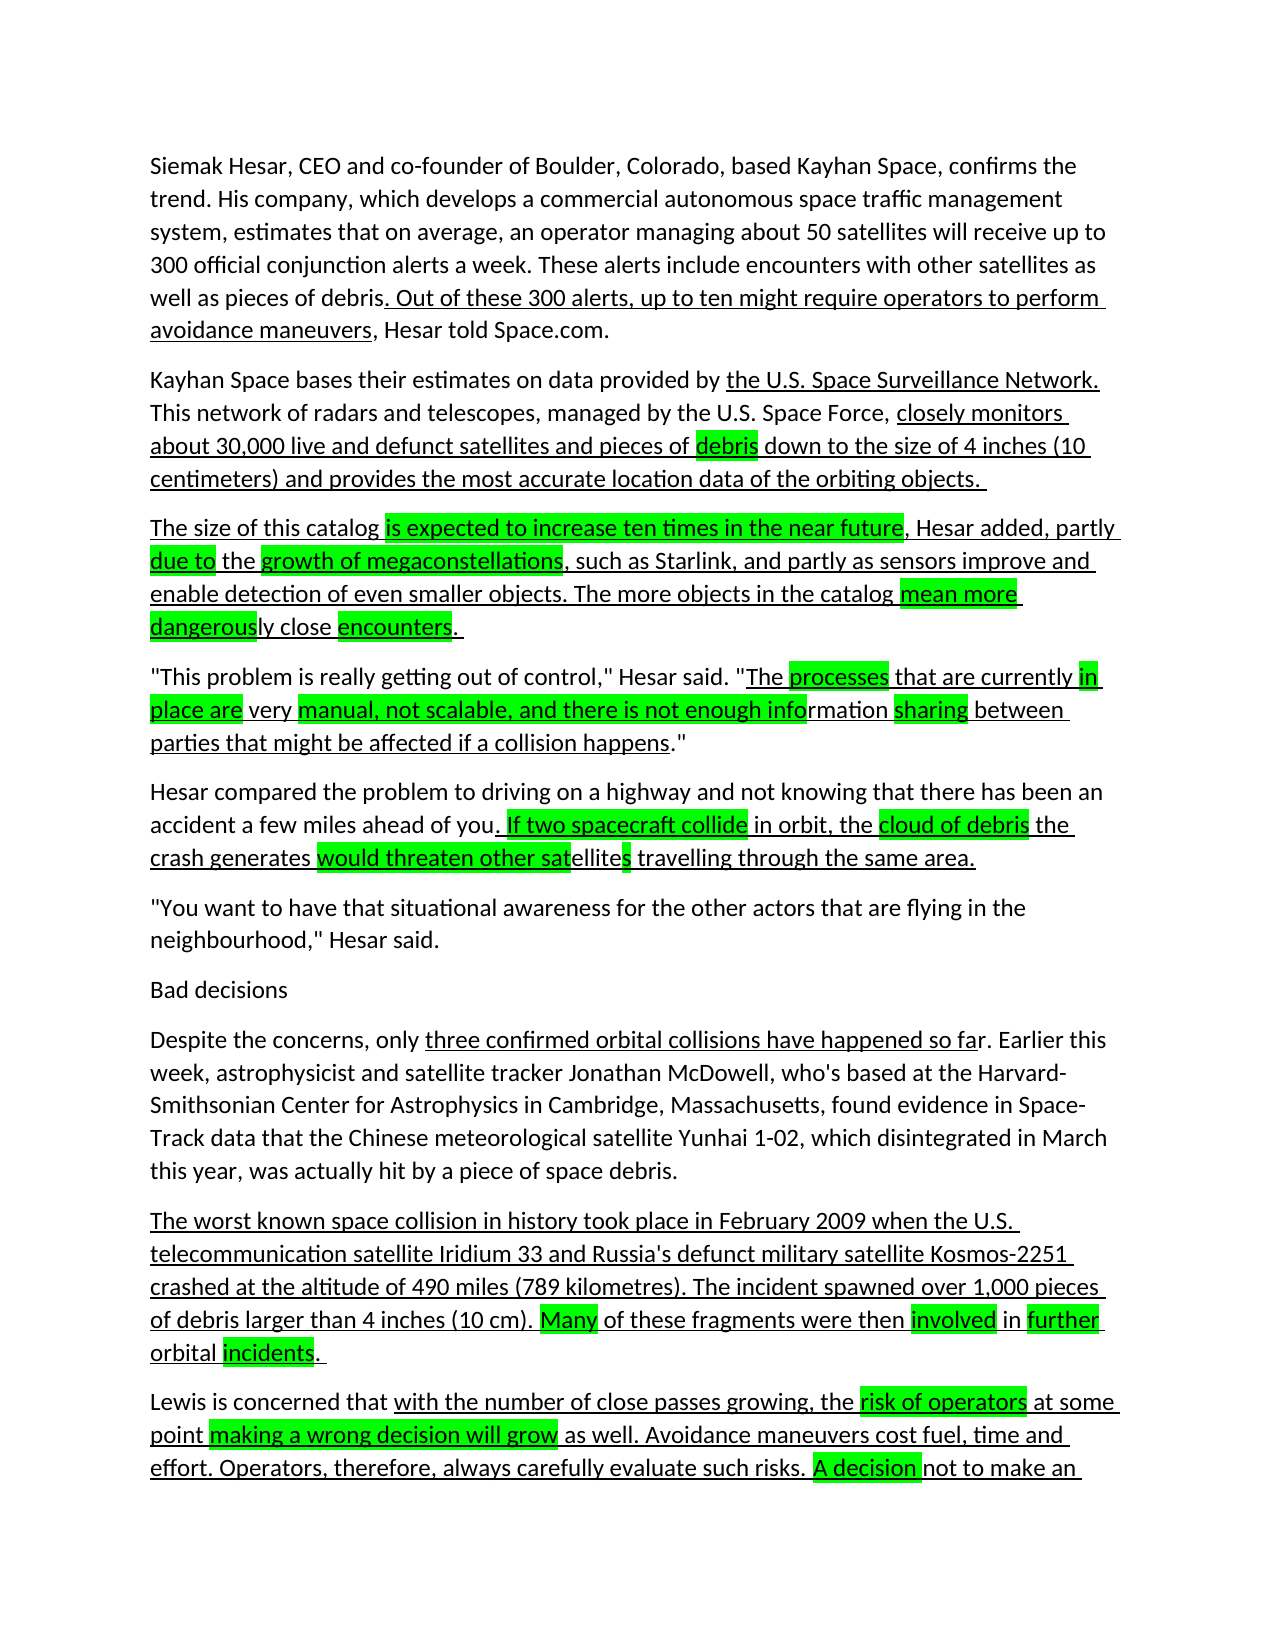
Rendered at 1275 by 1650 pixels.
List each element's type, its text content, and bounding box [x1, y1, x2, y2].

text The worst known space collision in history took place in February 2009 when the U.S. telecommunication satellite Iridium 33 and Russia's defunct military satellite Kosmos-2251 crashed at the altitude of 490 miles (789 kilometres). The incident spawned over 1,000 pieces of debris larger than 4 inches (10 cm). Many of these fragments were then involved in further orbital incidents. [150, 1205, 1125, 1367]
text Despite the concerns, only three confirmed orbital collisions have happened so far. Earlier this week, astrophysicist and satellite tracker Jonathan McDowell, who's based at the Harvard-Smithsonian Center for Astrophysics in Cambridge, Massachusetts, found evidence in Space-Track data that the Chinese meteorological satellite Yunhai 1-02, which disintegrated in March this year, was actually hit by a piece of space debris. [150, 1024, 1125, 1186]
text Bad decisions [150, 974, 1125, 1005]
text Hesar compared the problem to driving on a highway and not knowing that there has been an accident a few miles ahead of you. If two spacecraft collide in orbit, the cloud of debris the crash generates would threaten other satellites travelling through the same area. [150, 776, 1125, 873]
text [150, 1386, 1125, 1483]
text Kayhan Space bases their estimates on data provided by the U.S. Space Surveillance Network. This network of radars and telescopes, managed by the U.S. Space Force, closely monitors about 30,000 live and defunct satellites and pieces of debris down to the size of 4 inches (10 centimeters) and provides the most accurate location data of the orbiting objects. [150, 364, 1125, 493]
text The size of this catalog is expected to increase ten times in the near future, Hesar added, partly due to the growth of megaconstellations, such as Starlink, and partly as sensors improve and enable detection of even smaller objects. The more objects in the catalog mean more dangerously close encounters. [150, 512, 1125, 642]
text "You want to have that situational awareness for the other actors that are flying in the neighbourhood," Hesar said. [150, 892, 1125, 955]
text Siemak Hesar, CEO and co-founder of Boulder, Colorado, based Kayhan Space, confirms the trend. His company, which develops a commercial autonomous space traffic management system, estimates that on average, an operator managing about 50 satellites will receive up to 300 official conjunction alerts a week. These alerts include encounters with other satellites as well as pieces of debris. Out of these 300 alerts, up to ten might require operators to perform avoidance maneuvers, Hesar told Space.com. [150, 150, 1125, 345]
text "This problem is really getting out of control," Hesar said. "The processes that are currently in place are very manual, not scalable, and there is not enough information sharing between parties that might be affected if a collision happens." [150, 661, 1125, 757]
